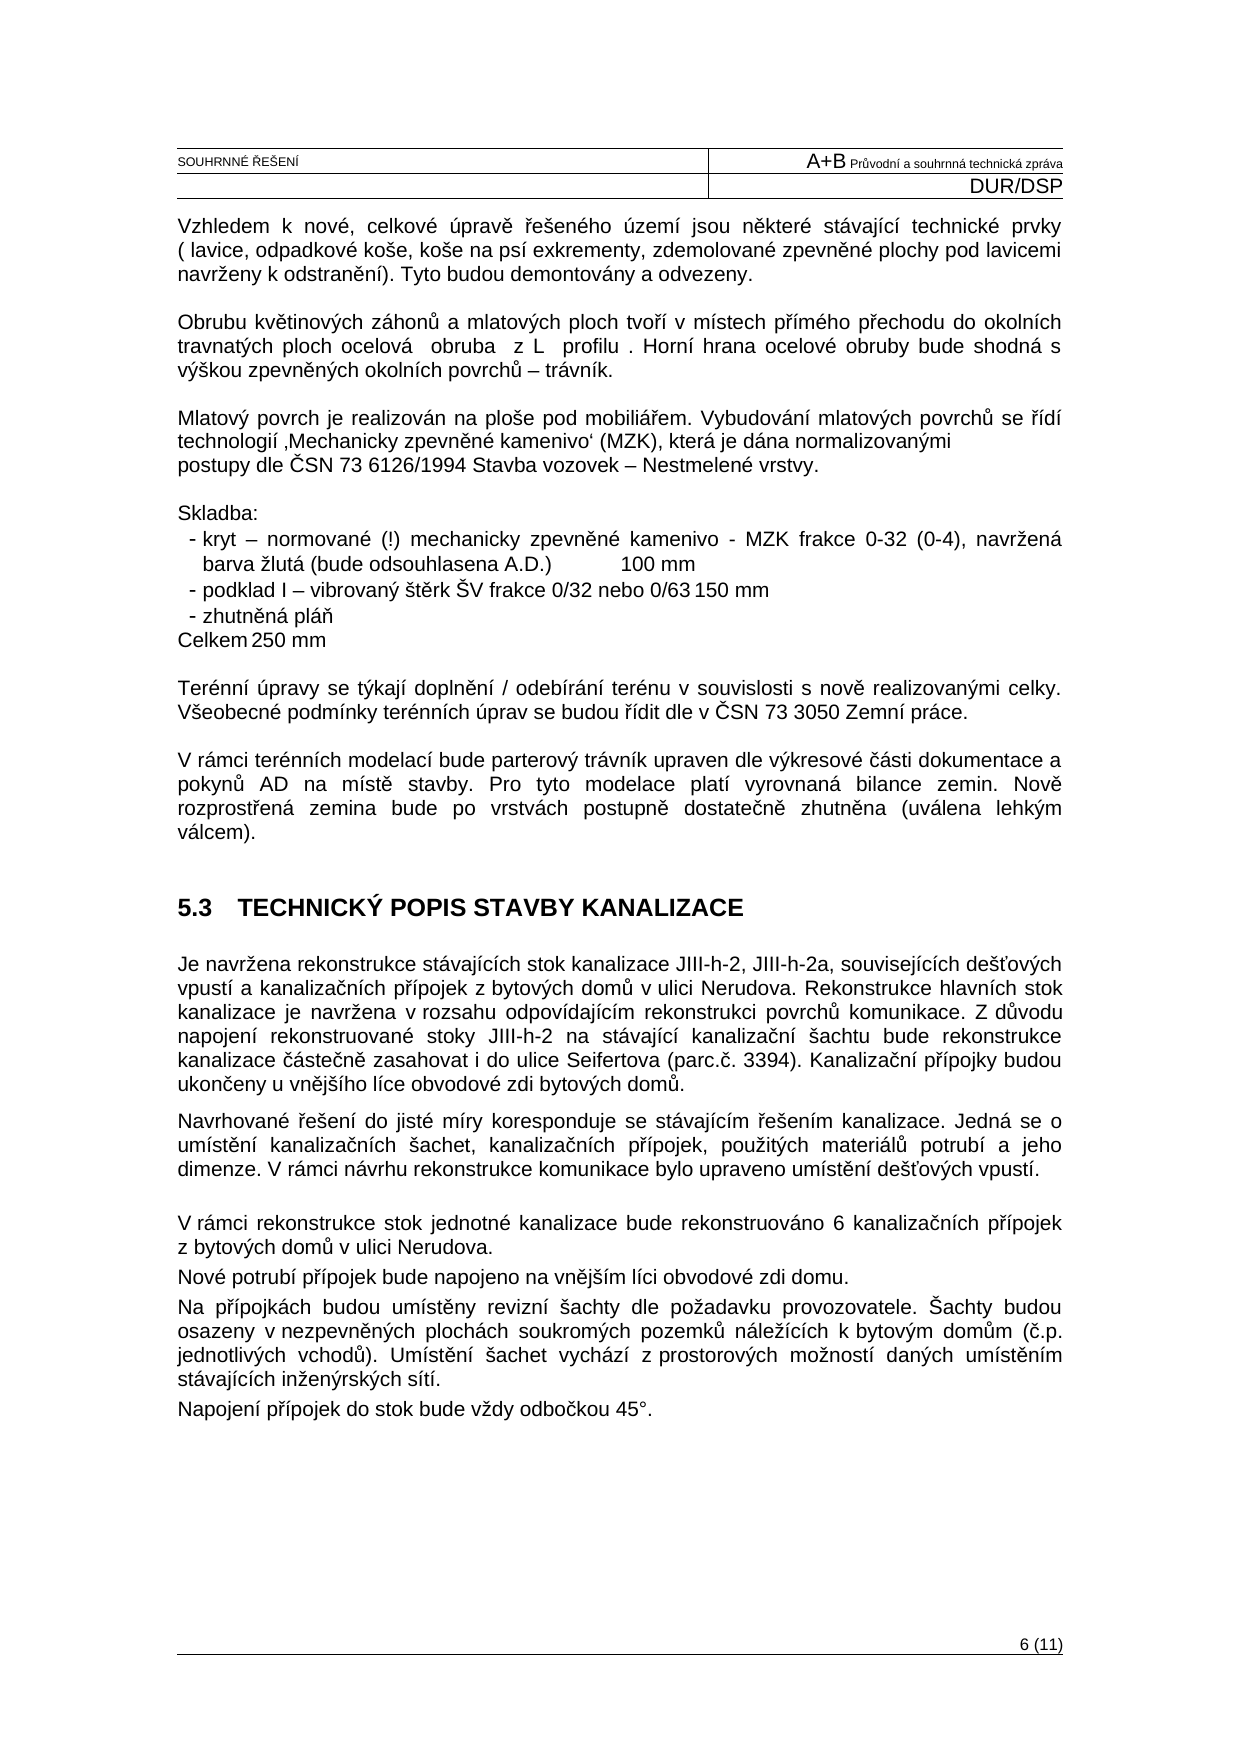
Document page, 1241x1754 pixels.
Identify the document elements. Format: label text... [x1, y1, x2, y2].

list kryt – normované (!) mechanicky zpevněné kamenivo - MZK frakce 0-32 (0-4), navržená barva žlutá (bude odsouhlasena A.D.) 100 mm [188, 525, 1063, 576]
text Napojení přípojek do stok bude vždy odbočkou 45°. [177, 1397, 1063, 1421]
text Celkem 250 mm [177, 628, 1063, 652]
text Je navržena rekonstrukce stávajících stok kanalizace JIII-h-2, JIII-h-2a, souvisejících dešťových vpustí a kanalizačních přípojek z bytových domů v ulici Nerudova. Rekonstrukce hlavních stok kanalizace je navržena v rozsahu odpovídajícím rekonstrukci povrchů komunikace. Z důvodu napojení rekonstruované stoky JIII-h-2 na stávající kanalizační šachtu bude rekonstrukce kanalizace částečně zasahovat i do ulice Seifertova (parc.č. 3394). Kanalizační přípojky budou ukončeny u vnějšího líce obvodové zdi bytových domů. [177, 952, 1063, 1096]
text Navrhované řešení do jisté míry koresponduje se stávajícím řešením kanalizace. Jedná se o umístění kanalizačních šachet, kanalizačních přípojek, použitých materiálů potrubí a jeho dimenze. V rámci návrhu rekonstrukce komunikace bylo upraveno umístění dešťových vpustí. [177, 1108, 1063, 1180]
text postupy dle ČSN 73 6126/1994 Stavba vozovek – Nestmelené vrstvy. [177, 453, 1063, 477]
text Obrubu květinových záhonů a mlatových ploch tvoří v místech přímého přechodu do okolních travnatých ploch ocelová obruba z L profilu . Horní hrana ocelové obruby bude shodná s výškou zpevněných okolních povrchů – trávník. [177, 309, 1063, 381]
text Terénní úpravy se týkají doplnění / odebírání terénu v souvislosti s nově realizovanými celky. Všeobecné podmínky terénních úprav se budou řídit dle v ČSN 73 3050 Zemní práce. [177, 676, 1063, 724]
list podklad I – vibrovaný štěrk ŠV frakce 0/32 nebo 0/63 150 mm [188, 576, 1063, 602]
text Nové potrubí přípojek bude napojeno na vnějším líci obvodové zdi domu. [177, 1265, 1063, 1289]
list zhutněná pláň [188, 602, 1063, 628]
subtitle Technický popis stavby kanalizace [177, 893, 1063, 922]
text Skladba: [177, 501, 1063, 525]
text Mlatový povrch je realizován na ploše pod mobiliářem. Vybudování mlatových povrchů se řídí technologií ‚Mechanicky zpevněné kamenivo‘ (MZK), která je dána normalizovanými [177, 405, 1063, 453]
text Na přípojkách budou umístěny revizní šachty dle požadavku provozovatele. Šachty budou osazeny v nezpevněných plochách soukromých pozemků náležících k bytovým domům (č.p. jednotlivých vchodů). Umístění šachet vychází z prostorových možností daných umístěním stávajících inženýrských sítí. [177, 1295, 1063, 1391]
text V rámci rekonstrukce stok jednotné kanalizace bude rekonstruováno 6 kanalizačních přípojek z bytových domů v ulici Nerudova. [177, 1211, 1063, 1258]
text Vzhledem k nové, celkové úpravě řešeného území jsou některé stávající technické prvky ( lavice, odpadkové koše, koše na psí exkrementy, zdemolované zpevněné plochy pod lavicemi navrženy k odstranění). Tyto budou demontovány a odvezeny. [177, 214, 1063, 286]
text V rámci terénních modelací bude parterový trávník upraven dle výkresové části dokumentace a pokynů AD na místě stavby. Pro tyto modelace platí vyrovnaná bilance zemin. Nově rozprostřená zemina bude po vrstvách postupně dostatečně zhutněna (uválena lehkým válcem). [177, 748, 1063, 844]
